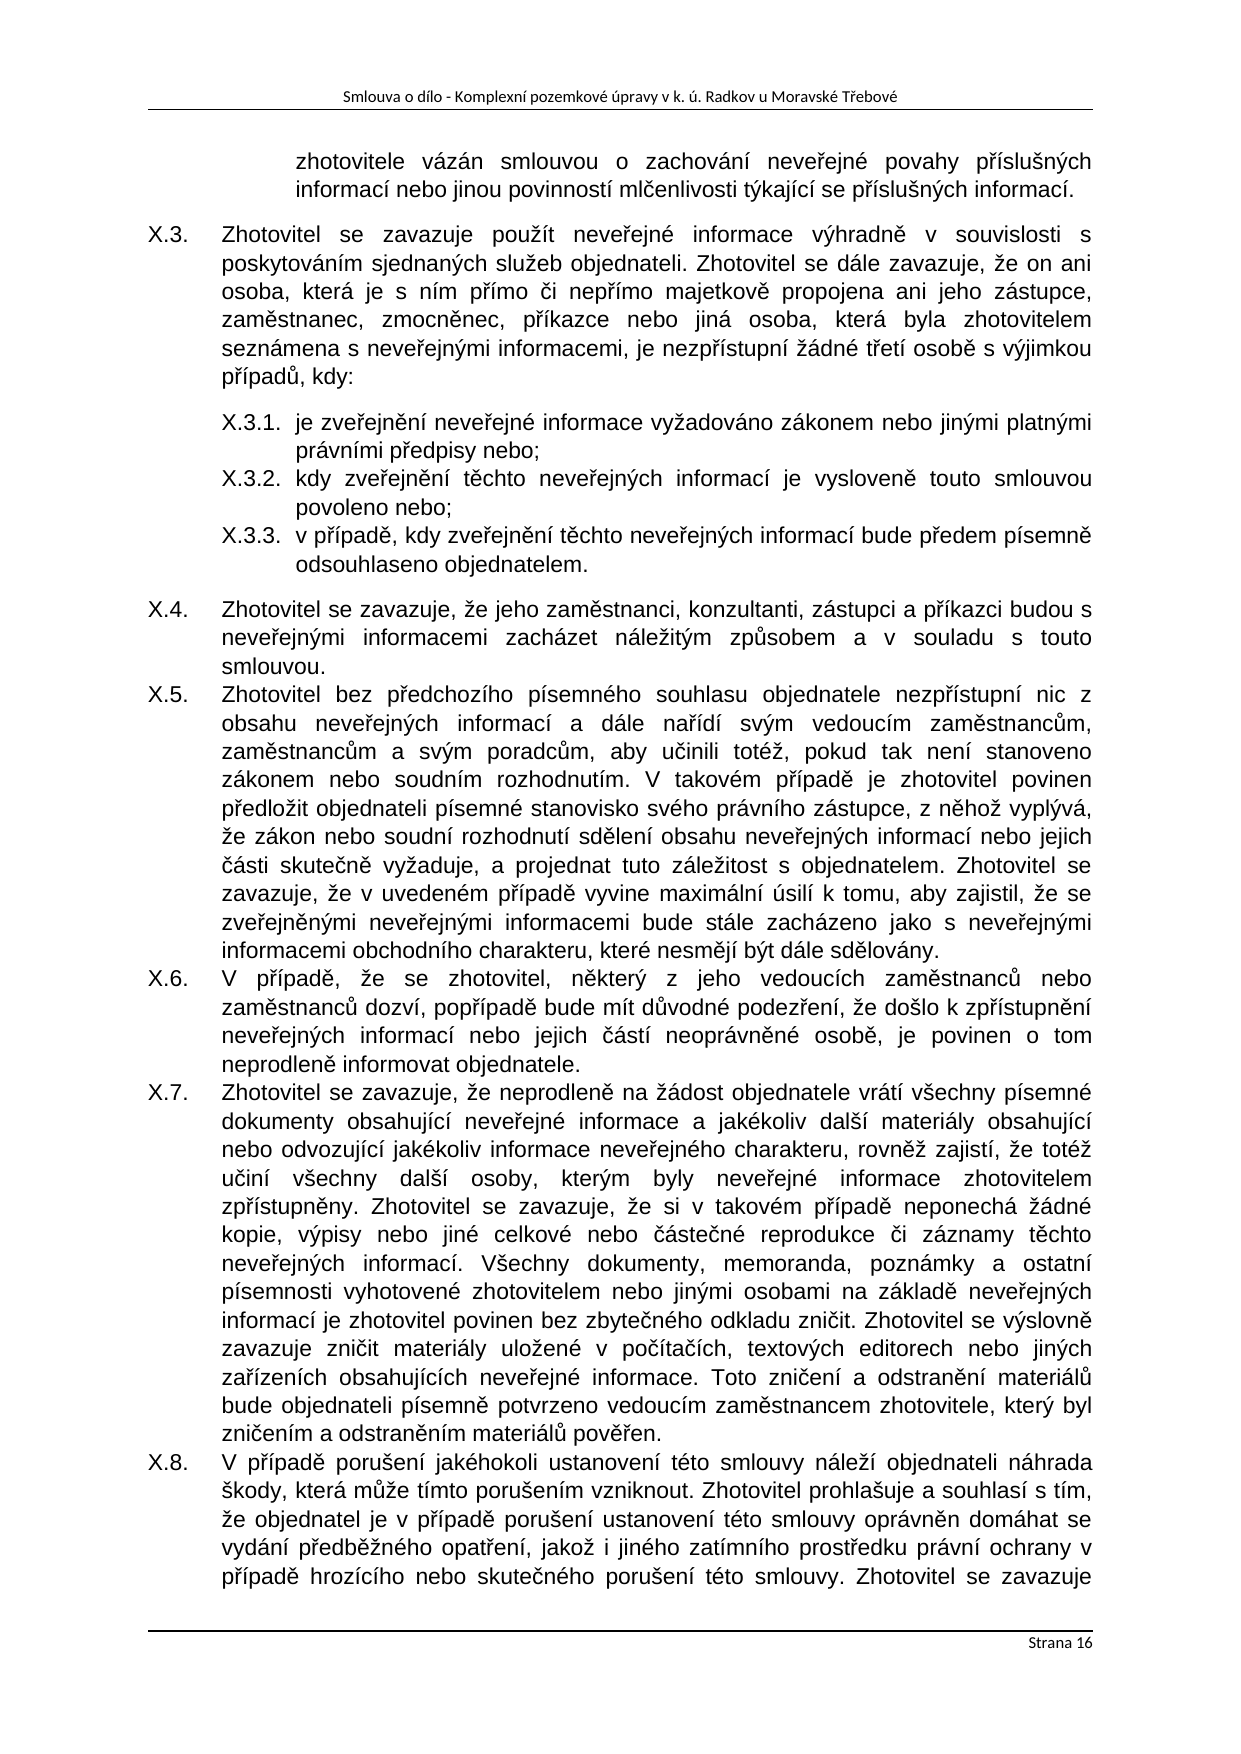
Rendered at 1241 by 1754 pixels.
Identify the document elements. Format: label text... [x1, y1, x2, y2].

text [221, 148, 1093, 202]
list Zhotovitel se zavazuje použít neveřejné informace výhradně v souvislosti s poskytováním sjednaných služeb objednateli. Zhotovitel se dále zavazuje, že on ani osoba, která je s ním přímo či nepřímo majetkově propojena ani jeho zástupce, zaměstnanec, zmocněnec, příkazce nebo jiná osoba, která byla zhotovitelem seznámena s neveřejnými informacemi, je nezpřístupní žádné třetí osobě s výjimkou případů, kdy: [148, 221, 1093, 390]
text v případě, kdy zveřejnění těchto neveřejných informací bude předem písemně odsouhlaseno objednatelem. [221, 522, 1093, 577]
text kdy zveřejnění těchto neveřejných informací je vysloveně touto smlouvou povoleno nebo; [221, 465, 1093, 520]
text je zveřejnění neveřejné informace vyžadováno zákonem nebo jinými platnými právními předpisy nebo; [221, 408, 1093, 463]
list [148, 1449, 1093, 1589]
list Zhotovitel bez předchozího písemného souhlasu objednatele nezpřístupní nic z obsahu neveřejných informací a dále nařídí svým vedoucím zaměstnancům, zaměstnancům a svým poradcům, aby učinili totéž, pokud tak není stanoveno zákonem nebo soudním rozhodnutím. V takovém případě je zhotovitel povinen předložit objednateli písemné stanovisko svého právního zástupce, z něhož vyplývá, že zákon nebo soudní rozhodnutí sdělení obsahu neveřejných informací nebo jejich části skutečně vyžaduje, a projednat tuto záležitost s objednatelem. Zhotovitel se zavazuje, že v uvedeném případě vyvine maximální úsilí k tomu, aby zajistil, že se zveřejněnými neveřejnými informacemi bude stále zacházeno jako s neveřejnými informacemi obchodního charakteru, které nesmějí být dále sdělovány. [148, 681, 1093, 963]
list V případě, že se zhotovitel, některý z jeho vedoucích zaměstnanců nebo zaměstnanců dozví, popřípadě bude mít důvodné podezření, že došlo k zpřístupnění neveřejných informací nebo jejich částí neoprávněné osobě, je povinen o tom neprodleně informovat objednatele. [148, 965, 1093, 1077]
list Zhotovitel se zavazuje, že jeho zaměstnanci, konzultanti, zástupci a příkazci budou s neveřejnými informacemi zacházet náležitým způsobem a v souladu s touto smlouvou. [148, 596, 1093, 679]
list Zhotovitel se zavazuje, že neprodleně na žádost objednatele vrátí všechny písemné dokumenty obsahující neveřejné informace a jakékoliv další materiály obsahující nebo odvozující jakékoliv informace neveřejného charakteru, rovněž zajistí, že totéž učiní všechny další osoby, kterým byly neveřejné informace zhotovitelem zpřístupněny. Zhotovitel se zavazuje, že si v takovém případě neponechá žádné kopie, výpisy nebo jiné celkové nebo částečné reprodukce či záznamy těchto neveřejných informací. Všechny dokumenty, memoranda, poznámky a ostatní písemnosti vyhotovené zhotovitelem nebo jinými osobami na základě neveřejných informací je zhotovitel povinen bez zbytečného odkladu zničit. Zhotovitel se výslovně zavazuje zničit materiály uložené v počítačích, textových editorech nebo jiných zařízeních obsahujících neveřejné informace. Toto zničení a odstranění materiálů bude objednateli písemně potvrzeno vedoucím zaměstnancem zhotovitele, který byl zničením a odstraněním materiálů pověřen. [148, 1079, 1093, 1447]
